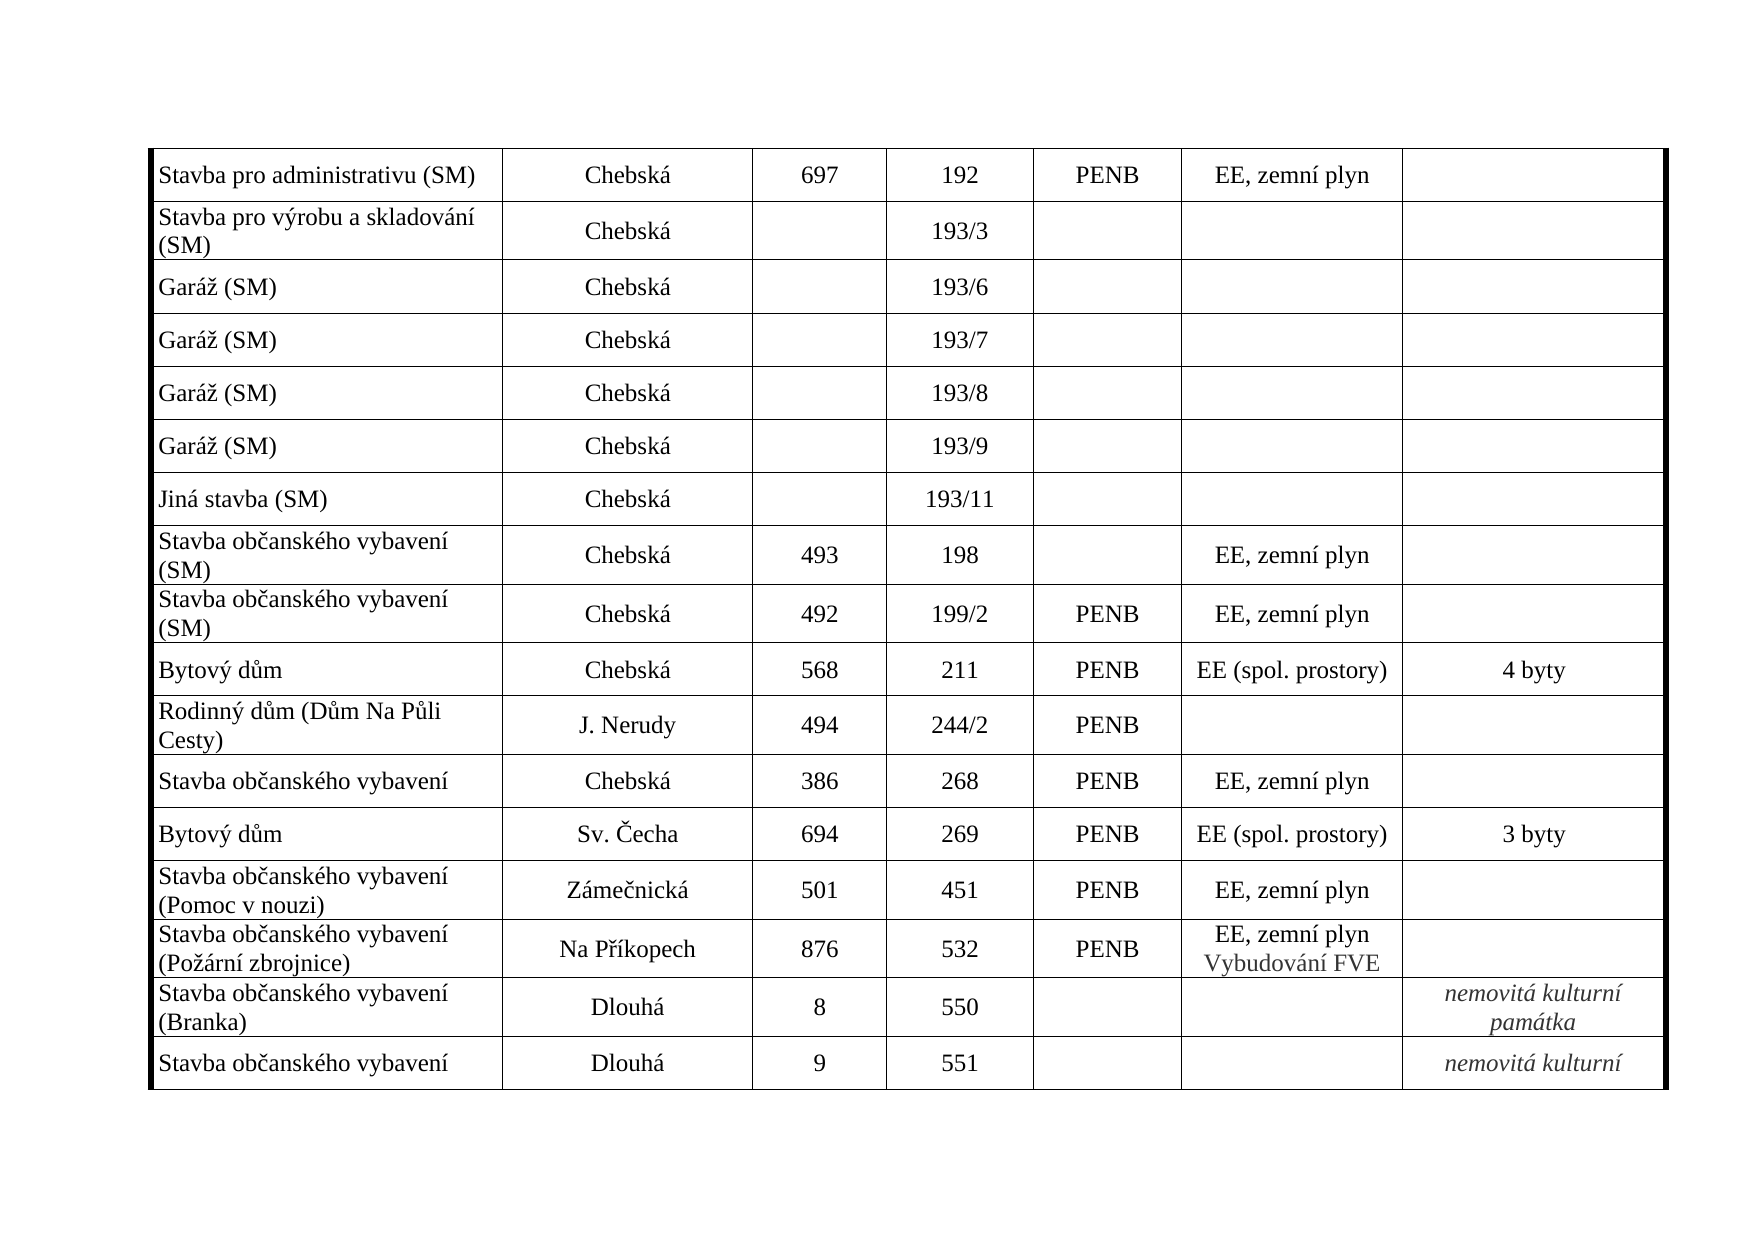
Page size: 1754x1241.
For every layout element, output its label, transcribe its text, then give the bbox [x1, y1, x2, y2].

table_cell EE, zemní plyn [1182, 149, 1402, 201]
table_cell [1182, 314, 1402, 366]
table_cell [1034, 978, 1181, 1036]
table_cell [1034, 314, 1181, 366]
table_cell [1034, 1037, 1181, 1089]
table_cell Zámečnická [503, 861, 752, 918]
table_cell Stavba občanského vybavení [154, 755, 502, 807]
table_cell 8 [753, 978, 886, 1036]
table_cell EE, zemní plyn Vybudování FVE [1182, 920, 1402, 977]
table_cell EE (spol. prostory) [1182, 808, 1402, 860]
table_cell Stavba občanského vybavení (Branka) [154, 978, 502, 1036]
table_cell Chebská [503, 585, 752, 642]
table_cell 451 [887, 861, 1033, 918]
table_cell EE (spol. prostory) [1182, 643, 1402, 695]
table_cell [1403, 473, 1663, 525]
table_cell 4 byty [1403, 643, 1663, 695]
table_cell PENB [1034, 585, 1181, 642]
table_cell [1182, 696, 1402, 754]
table_cell Stavba občanského vybavení (Pomoc v nouzi) [154, 861, 502, 918]
table_cell [753, 420, 886, 472]
table_cell Sv. Čecha [503, 808, 752, 860]
table_cell 3 byty [1403, 808, 1663, 860]
table_cell Garáž (SM) [154, 314, 502, 366]
table_cell 550 [887, 978, 1033, 1036]
table_cell Garáž (SM) [154, 367, 502, 419]
table_cell 492 [753, 585, 886, 642]
table_cell [1034, 473, 1181, 525]
table_cell 268 [887, 755, 1033, 807]
table_cell EE, zemní plyn [1182, 585, 1402, 642]
table_cell [1403, 420, 1663, 472]
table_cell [1403, 1037, 1663, 1089]
table_cell 501 [753, 861, 886, 918]
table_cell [154, 1037, 502, 1089]
table_cell [753, 314, 886, 366]
table_cell [753, 202, 886, 259]
table_cell [1403, 920, 1663, 977]
table_cell 269 [887, 808, 1033, 860]
table_cell 386 [753, 755, 886, 807]
table_cell [753, 473, 886, 525]
table_cell 694 [753, 808, 886, 860]
table_cell Stavba občanského vybavení (Požární zbrojnice) [154, 920, 502, 977]
table_cell 876 [753, 920, 886, 977]
table_cell [753, 260, 886, 312]
table_cell [1182, 473, 1402, 525]
table_cell 244/2 [887, 696, 1033, 754]
table_cell 697 [753, 149, 886, 201]
table_cell PENB [1034, 643, 1181, 695]
table_cell Garáž (SM) [154, 420, 502, 472]
table_cell nemovitá kulturní památka [1403, 978, 1663, 1036]
table_cell Dlouhá [503, 1037, 752, 1089]
table_cell [1403, 367, 1663, 419]
table_cell Stavba občanského vybavení (SM) [154, 585, 502, 642]
table_cell EE, zemní plyn [1182, 861, 1402, 918]
table_cell [1182, 260, 1402, 312]
table_cell [1182, 1037, 1402, 1089]
table_cell Stavba pro výrobu a skladování (SM) [154, 202, 502, 259]
table_cell 199/2 [887, 585, 1033, 642]
table_cell 211 [887, 643, 1033, 695]
table_cell [1403, 585, 1663, 642]
table_cell [1182, 202, 1402, 259]
table_cell [1403, 314, 1663, 366]
table_cell [1034, 367, 1181, 419]
table_cell 198 [887, 526, 1033, 583]
table_cell [1403, 526, 1663, 583]
table_cell Stavba pro administrativu (SM) [154, 149, 502, 201]
table_cell PENB [1034, 755, 1181, 807]
table_cell [1034, 202, 1181, 259]
table_cell [1034, 260, 1181, 312]
table_cell PENB [1034, 808, 1181, 860]
table_cell 193/6 [887, 260, 1033, 312]
table_cell 193/11 [887, 473, 1033, 525]
table_cell [1403, 202, 1663, 259]
table_cell 494 [753, 696, 886, 754]
table_cell Bytový dům [154, 808, 502, 860]
table_cell 193/7 [887, 314, 1033, 366]
table_cell PENB [1034, 149, 1181, 201]
table_cell Chebská [503, 526, 752, 583]
table_cell Chebská [503, 420, 752, 472]
table_cell PENB [1034, 920, 1181, 977]
table_cell Chebská [503, 367, 752, 419]
table_cell 551 [887, 1037, 1033, 1089]
table_cell Chebská [503, 643, 752, 695]
table_cell PENB [1034, 861, 1181, 918]
table_cell Chebská [503, 149, 752, 201]
table_cell Chebská [503, 314, 752, 366]
table_cell [1403, 149, 1663, 201]
table_cell PENB [1034, 696, 1181, 754]
table_cell Bytový dům [154, 643, 502, 695]
table_cell Chebská [503, 260, 752, 312]
table_cell EE, zemní plyn [1182, 755, 1402, 807]
table_cell [753, 367, 886, 419]
table_cell Rodinný dům (Dům Na Půli Cesty) [154, 696, 502, 754]
table_cell [1182, 367, 1402, 419]
table_cell [1034, 526, 1181, 583]
table_cell [1403, 861, 1663, 918]
table_cell Chebská [503, 473, 752, 525]
table_cell [1403, 696, 1663, 754]
table_cell Chebská [503, 202, 752, 259]
table_cell 493 [753, 526, 886, 583]
table_cell 193/9 [887, 420, 1033, 472]
table_cell 568 [753, 643, 886, 695]
table_cell Garáž (SM) [154, 260, 502, 312]
table_cell [1403, 260, 1663, 312]
table_cell 193/3 [887, 202, 1033, 259]
table_cell J. Nerudy [503, 696, 752, 754]
table_cell [1182, 420, 1402, 472]
table_cell EE, zemní plyn [1182, 526, 1402, 583]
table_cell 9 [753, 1037, 886, 1089]
table_cell Jiná stavba (SM) [154, 473, 502, 525]
table_cell [1403, 755, 1663, 807]
table_cell [1182, 978, 1402, 1036]
table_cell Chebská [503, 755, 752, 807]
table_cell Na Příkopech [503, 920, 752, 977]
table_cell 193/8 [887, 367, 1033, 419]
table_cell 192 [887, 149, 1033, 201]
table_cell [1034, 420, 1181, 472]
table_cell Dlouhá [503, 978, 752, 1036]
table_cell 532 [887, 920, 1033, 977]
table_cell Stavba občanského vybavení (SM) [154, 526, 502, 583]
